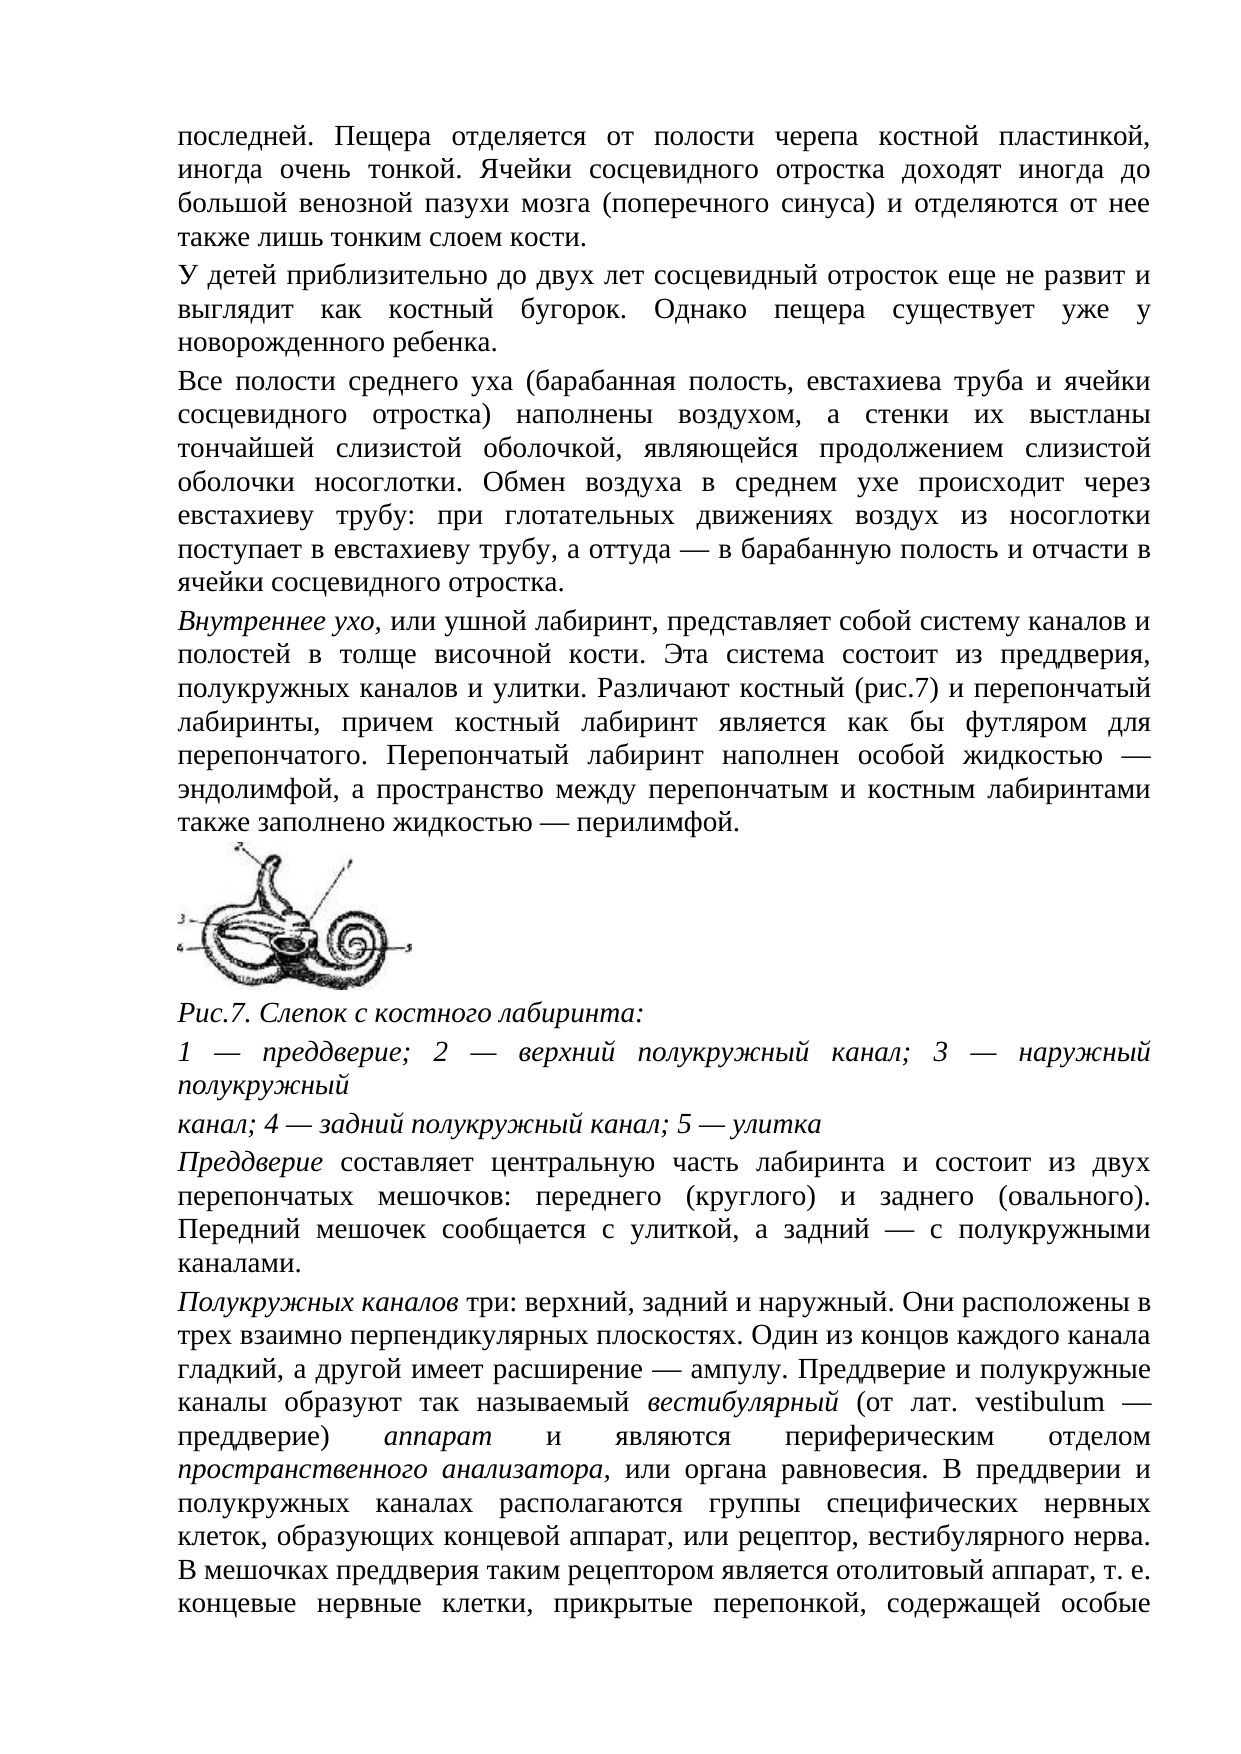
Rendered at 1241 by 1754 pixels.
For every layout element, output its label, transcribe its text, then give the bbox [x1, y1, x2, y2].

picture [177, 876, 412, 1024]
text 1 — преддверие; 2 — верхний полукружный канал; 3 — наружный полукружный [177, 1067, 1152, 1134]
text Преддверие составляет центральную часть лабиринта и состоит из двух перепончатых мешочков: переднего (круглого) и заднего (овального). Передний мешочек сообщается с улиткой, а задний — с полукружными каналами. [177, 1178, 1152, 1312]
text Рис.7. Слепок с костного лабиринта: [177, 1028, 1152, 1062]
text канал; 4 — задний полукружный канал; 5 — улитка [177, 1139, 1152, 1173]
text У детей приблизительно до двух лет сосцевидный отросток еще не развит и выглядит как костный бугорок. Однако пещера существует уже у новорожденного ребенка. [177, 291, 1152, 392]
text Все полости среднего уха (барабанная полость, евстахиева труба и ячейки сосцевидного отростка) наполнены воздухом, а стенки их выстланы тончайшей слизистой оболочкой, являющейся продолжением слизистой оболочки носоглотки. Обмен воздуха в среднем ухе происходит через евстахиеву трубу: при глотательных движениях воздух из носоглотки поступает в евстахиеву трубу, а оттуда — в барабанную полость и отчасти в ячейки сосцевидного отростка. [177, 397, 1152, 631]
text Внутреннее ухо, или ушной лабиринт, представляет собой систему каналов и полостей в толще височной кости. Эта система состоит из преддверия, полукружных каналов и улитки. Различают костный (рис.7) и перепончатый лабиринты, причем костный лабиринт является как бы футляром для перепончатого. Перепончатый лабиринт наполнен особой жидкостью — эндолимфой, а пространство между перепончатым и костным лабиринтами также заполнено жидкостью — перилимфой. [177, 637, 1152, 871]
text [177, 118, 1152, 286]
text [177, 1317, 1152, 1619]
